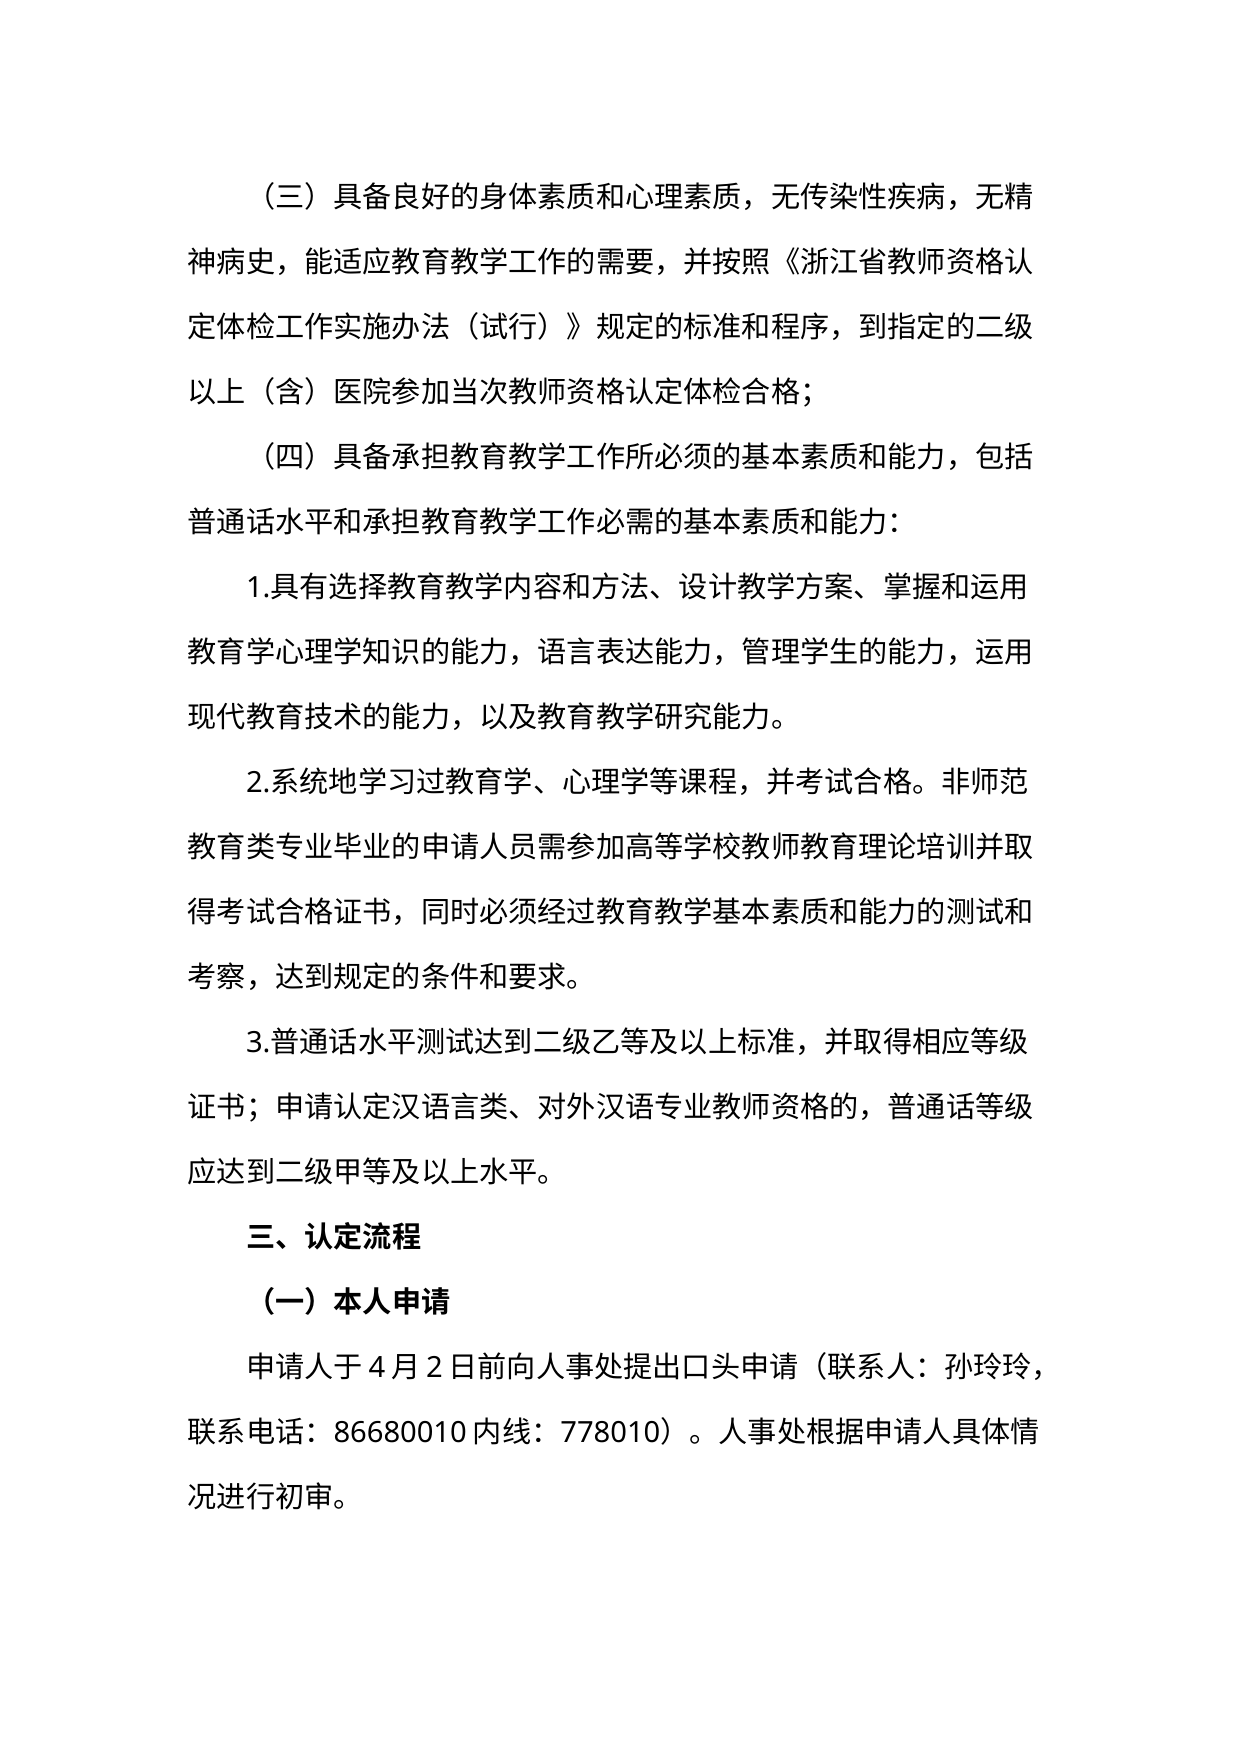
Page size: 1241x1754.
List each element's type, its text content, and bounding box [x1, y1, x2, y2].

text 申请人于4月2日前向人事处提出口头申请（联系人：孙玲玲，联系电话：86680010内线：778010）。人事处根据申请人具体情况进行初审。 [187, 1332, 1053, 1527]
text （一）本人申请 [187, 1267, 1053, 1332]
text 三、认定流程 [187, 1202, 1053, 1267]
text 2.系统地学习过教育学、心理学等课程，并考试合格。非师范教育类专业毕业的申请人员需参加高等学校教师教育理论培训并取得考试合格证书，同时必须经过教育教学基本素质和能力的测试和考察，达到规定的条件和要求。 [187, 747, 1053, 1007]
text 1.具有选择教育教学内容和方法、设计教学方案、掌握和运用教育学心理学知识的能力，语言表达能力，管理学生的能力，运用现代教育技术的能力，以及教育教学研究能力。 [187, 552, 1053, 747]
text 3.普通话水平测试达到二级乙等及以上标准，并取得相应等级证书；申请认定汉语言类、对外汉语专业教师资格的，普通话等级应达到二级甲等及以上水平。 [187, 1007, 1053, 1202]
text （三）具备良好的身体素质和心理素质，无传染性疾病，无精神病史，能适应教育教学工作的需要，并按照《浙江省教师资格认定体检工作实施办法（试行）》规定的标准和程序，到指定的二级以上（含）医院参加当次教师资格认定体检合格； [187, 162, 1053, 422]
text （四）具备承担教育教学工作所必须的基本素质和能力，包括普通话水平和承担教育教学工作必需的基本素质和能力： [187, 422, 1053, 552]
